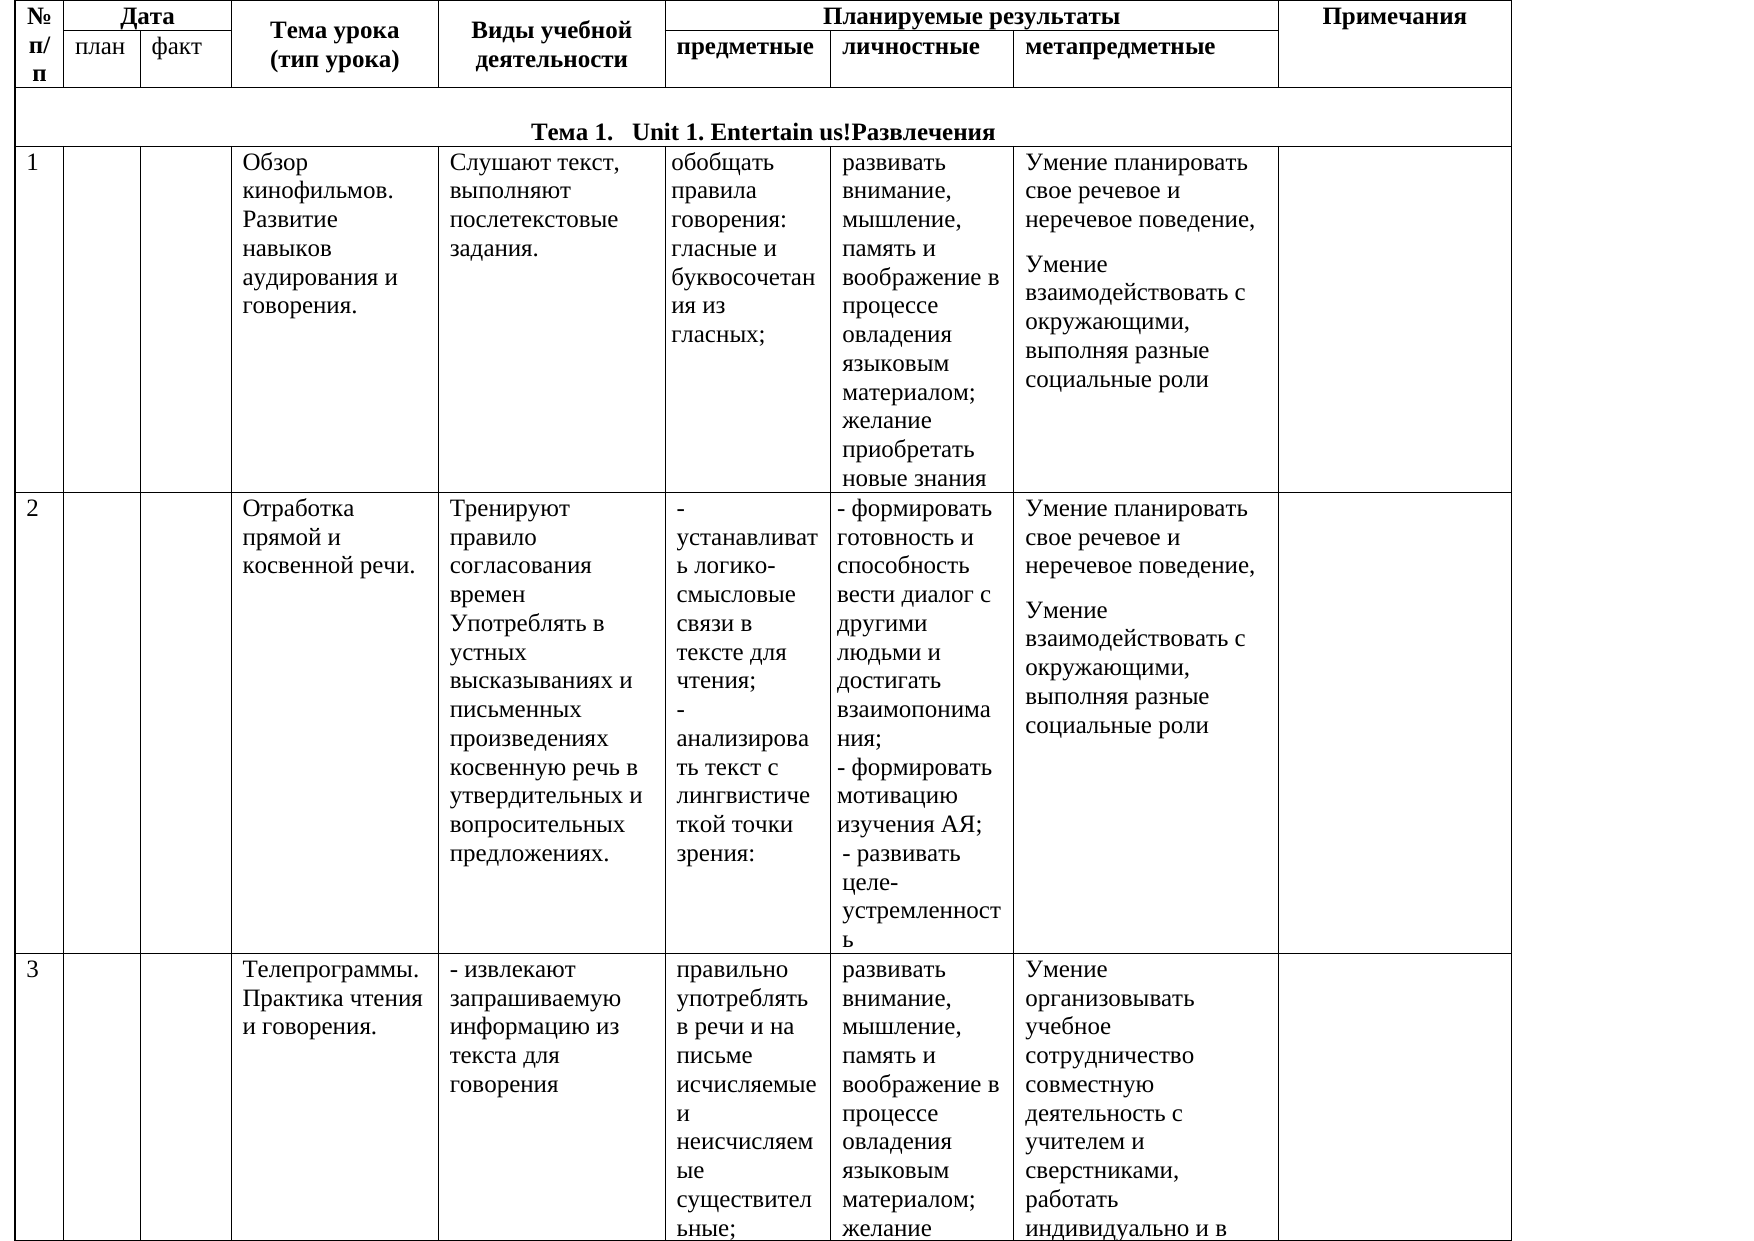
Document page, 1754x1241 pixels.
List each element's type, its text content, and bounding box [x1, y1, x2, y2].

table_header Планируемые результаты [666, 1, 1278, 30]
table_cell развивать внимание, мышление, память и воображение в процессе овладения языковым материалом; желание приобретать новые знания [831, 147, 1013, 492]
table_header Примечания [1279, 1, 1511, 87]
table_cell [141, 147, 231, 492]
table_cell метапредметные [1014, 31, 1278, 87]
table_cell Обзор кинофильмов. Развитие навыков аудирования и говорения. [232, 147, 438, 492]
table_cell - устанавливать логико-смысловые связи в тексте для чтения; - анализировать текст с лингвистичеткой точки зрения: [666, 493, 830, 953]
table_header Тема урока (тип урока) [232, 1, 438, 87]
table_cell [64, 147, 140, 492]
table_header Виды учебной деятельности [439, 1, 665, 87]
table_cell Умение организовывать учебное сотрудничество совместную деятельность с учителем и сверстниками, работать индивидуально и в группе, находить общее решение [1014, 954, 1278, 1240]
table_cell [1279, 954, 1511, 1240]
table_cell 3 [16, 954, 63, 1240]
table_cell Умение планировать свое речевое и неречевое поведение, Умение взаимодействовать с окружающими, выполняя разные социальные роли [1014, 493, 1278, 953]
table_cell Телепрограммы. Практика чтения и говорения. [232, 954, 438, 1240]
table_cell [64, 954, 140, 1240]
table_cell Отработка прямой и косвенной речи. [232, 493, 438, 953]
table_cell 2 [16, 493, 63, 953]
table_cell личностные [831, 31, 1013, 87]
table_cell [141, 954, 231, 1240]
table_cell [1279, 493, 1511, 953]
table_cell Слушают текст, выполняют послетекстовые задания. [439, 147, 665, 492]
table_cell - извлекают запрашиваемую информацию из текста для говорения [439, 954, 665, 1240]
table_cell Тренируют правило согласования времен Употреблять в устных высказываниях и письменных произведениях косвенную речь в утвердительных и вопросительных предложениях. [439, 493, 665, 953]
table_cell - формировать готовность и способность вести диалог с другими людьми и достигать взаимопонимания; - формировать мотивацию изучения АЯ; - развивать целе-устремленность [831, 493, 1013, 953]
table_cell предметные [666, 31, 830, 87]
table_cell правильно употреблять в речи и на письме исчисляемые и неисчисляемые существительные; находить в тексте эквиваленты словосочетаний на русском языке [666, 954, 830, 1240]
table_cell 1 [16, 147, 63, 492]
table_cell [141, 493, 231, 953]
table_cell план [64, 31, 140, 87]
table_header № п/п [16, 1, 63, 87]
table_cell Тема 1. Unit 1. Entertain us!Развлечения [16, 88, 1511, 146]
table_cell обобщать правила говорения: гласные и буквосочетания из гласных; [666, 147, 830, 492]
table_cell Умение планировать свое речевое и неречевое поведение, Умение взаимодействовать с окружающими, выполняя разные социальные роли [1014, 147, 1278, 492]
table_header Дата [64, 1, 231, 30]
table_cell развивать внимание, мышление, память и воображение в процессе овладения языковым материалом; желание приобретать новые знания, умения, [831, 954, 1013, 1240]
table_cell [64, 493, 140, 953]
table_cell [1279, 147, 1511, 492]
table_cell факт [141, 31, 231, 87]
